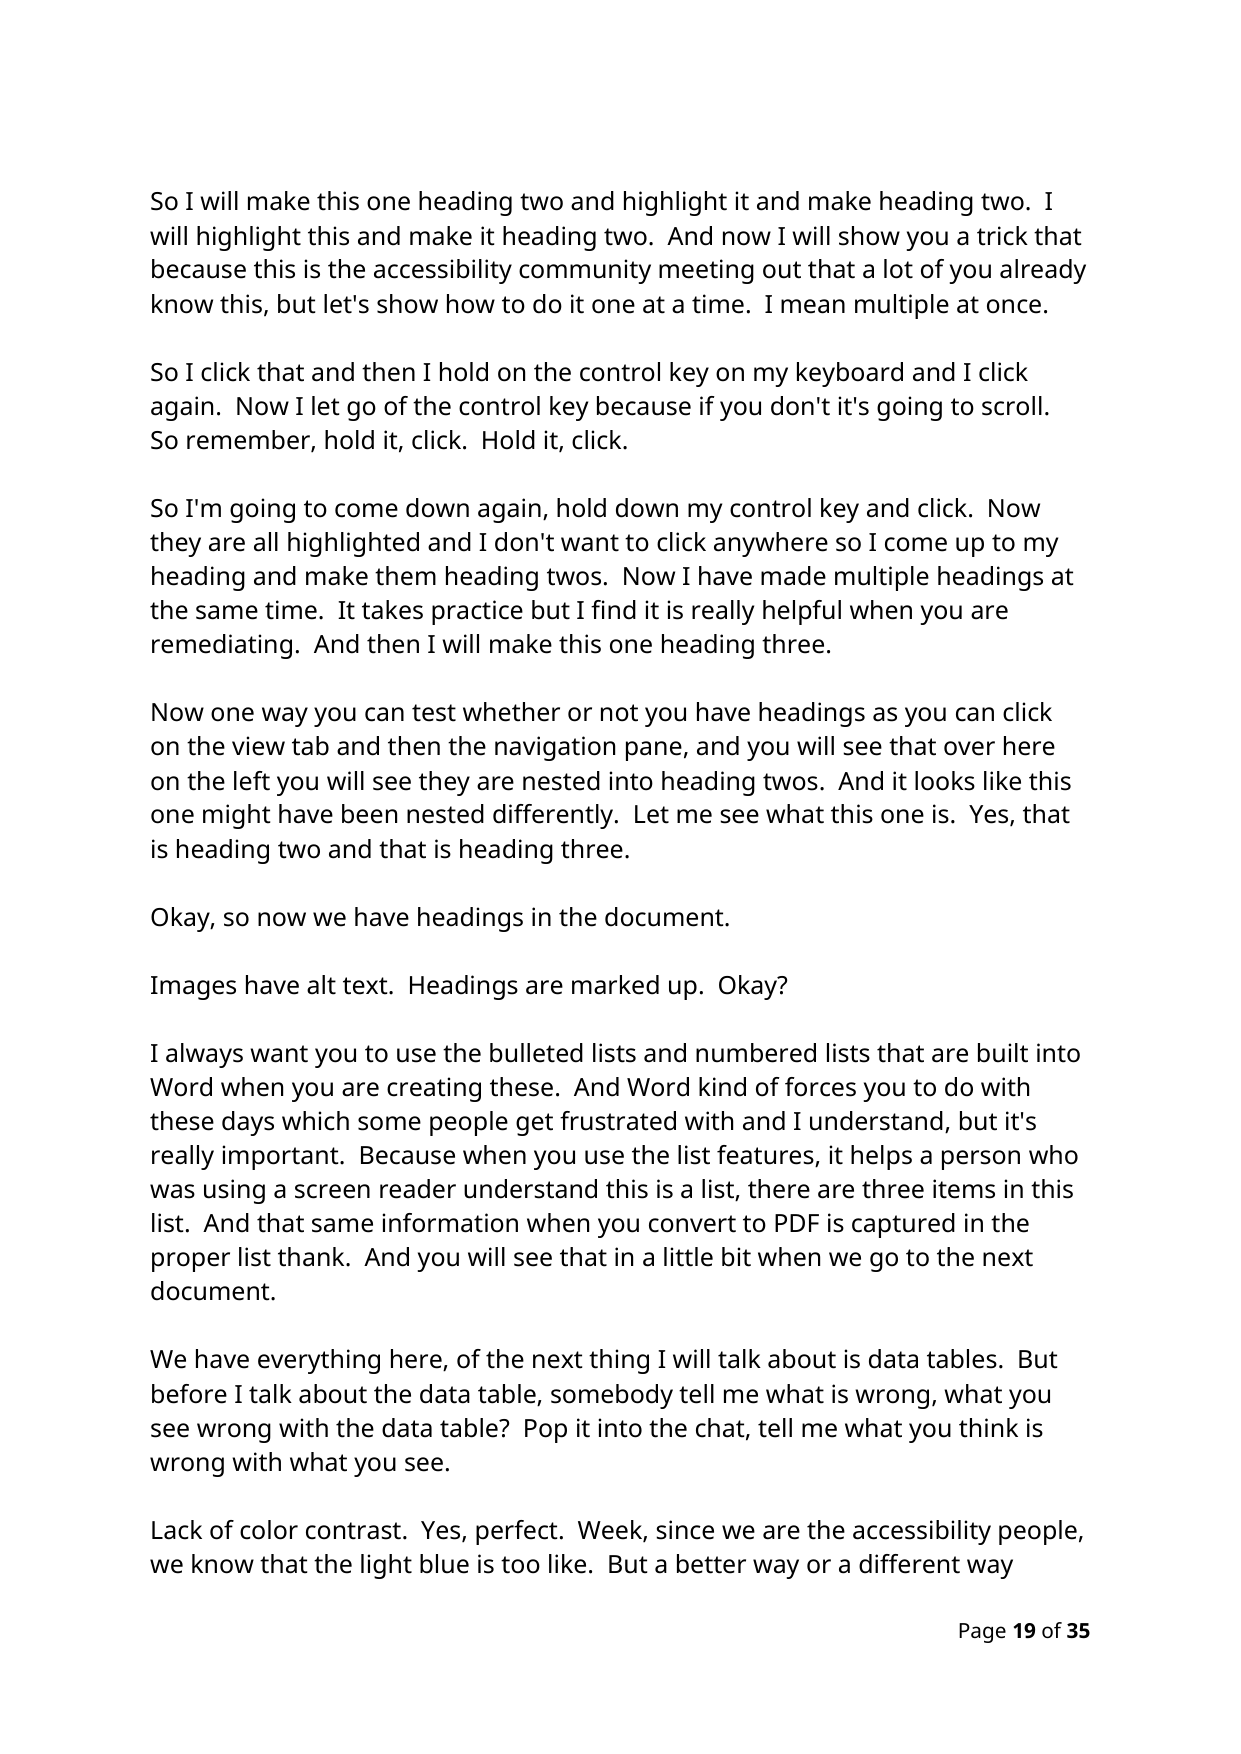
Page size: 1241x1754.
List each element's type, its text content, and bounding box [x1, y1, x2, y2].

text We have everything here, of the next thing I will talk about is data tables. But before I talk about the data table, somebody tell me what is wrong, what you see wrong with the data table? Pop it into the chat, tell me what you think is wrong with what you see. [150, 1342, 1090, 1478]
text Now one way you can test whether or not you have headings as you can click on the view tab and then the navigation pane, and you will see that over here on the left you will see they are nested into heading twos. And it looks like this one might have been nested differently. Let me see what this one is. Yes, that is heading two and that is heading three. [150, 695, 1090, 865]
text So I'm going to come down again, hold down my control key and click. Now they are all highlighted and I don't want to click anywhere so I come up to my heading and make them heading twos. Now I have made multiple headings at the same time. It takes practice but I find it is really helpful when you are remediating. And then I will make this one heading three. [150, 491, 1090, 661]
text So I click that and then I hold on the control key on my keyboard and I click again. Now I let go of the control key because if you don't it's going to scroll. So remember, hold it, click. Hold it, click. [150, 354, 1090, 457]
text Images have alt text. Headings are marked up. Okay? [150, 967, 1090, 1002]
text So I will make this one heading two and highlight it and make heading two. I will highlight this and make it heading two. And now I will show you a trick that because this is the accessibility community meeting out that a lot of you already know this, but let's show how to do it one at a time. I mean multiple at once. [150, 184, 1090, 320]
text Okay, so now we have headings in the document. [150, 899, 1090, 933]
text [150, 1512, 1090, 1581]
text I always want you to use the bulleted lists and numbered lists that are built into Word when you are creating these. And Word kind of forces you to do with these days which some people get frustrated with and I understand, but it's really important. Because when you use the list features, it helps a person who was using a screen reader understand this is a list, there are three items in this list. And that same information when you convert to PDF is captured in the proper list thank. And you will see that in a little bit when we go to the next document. [150, 1036, 1090, 1308]
